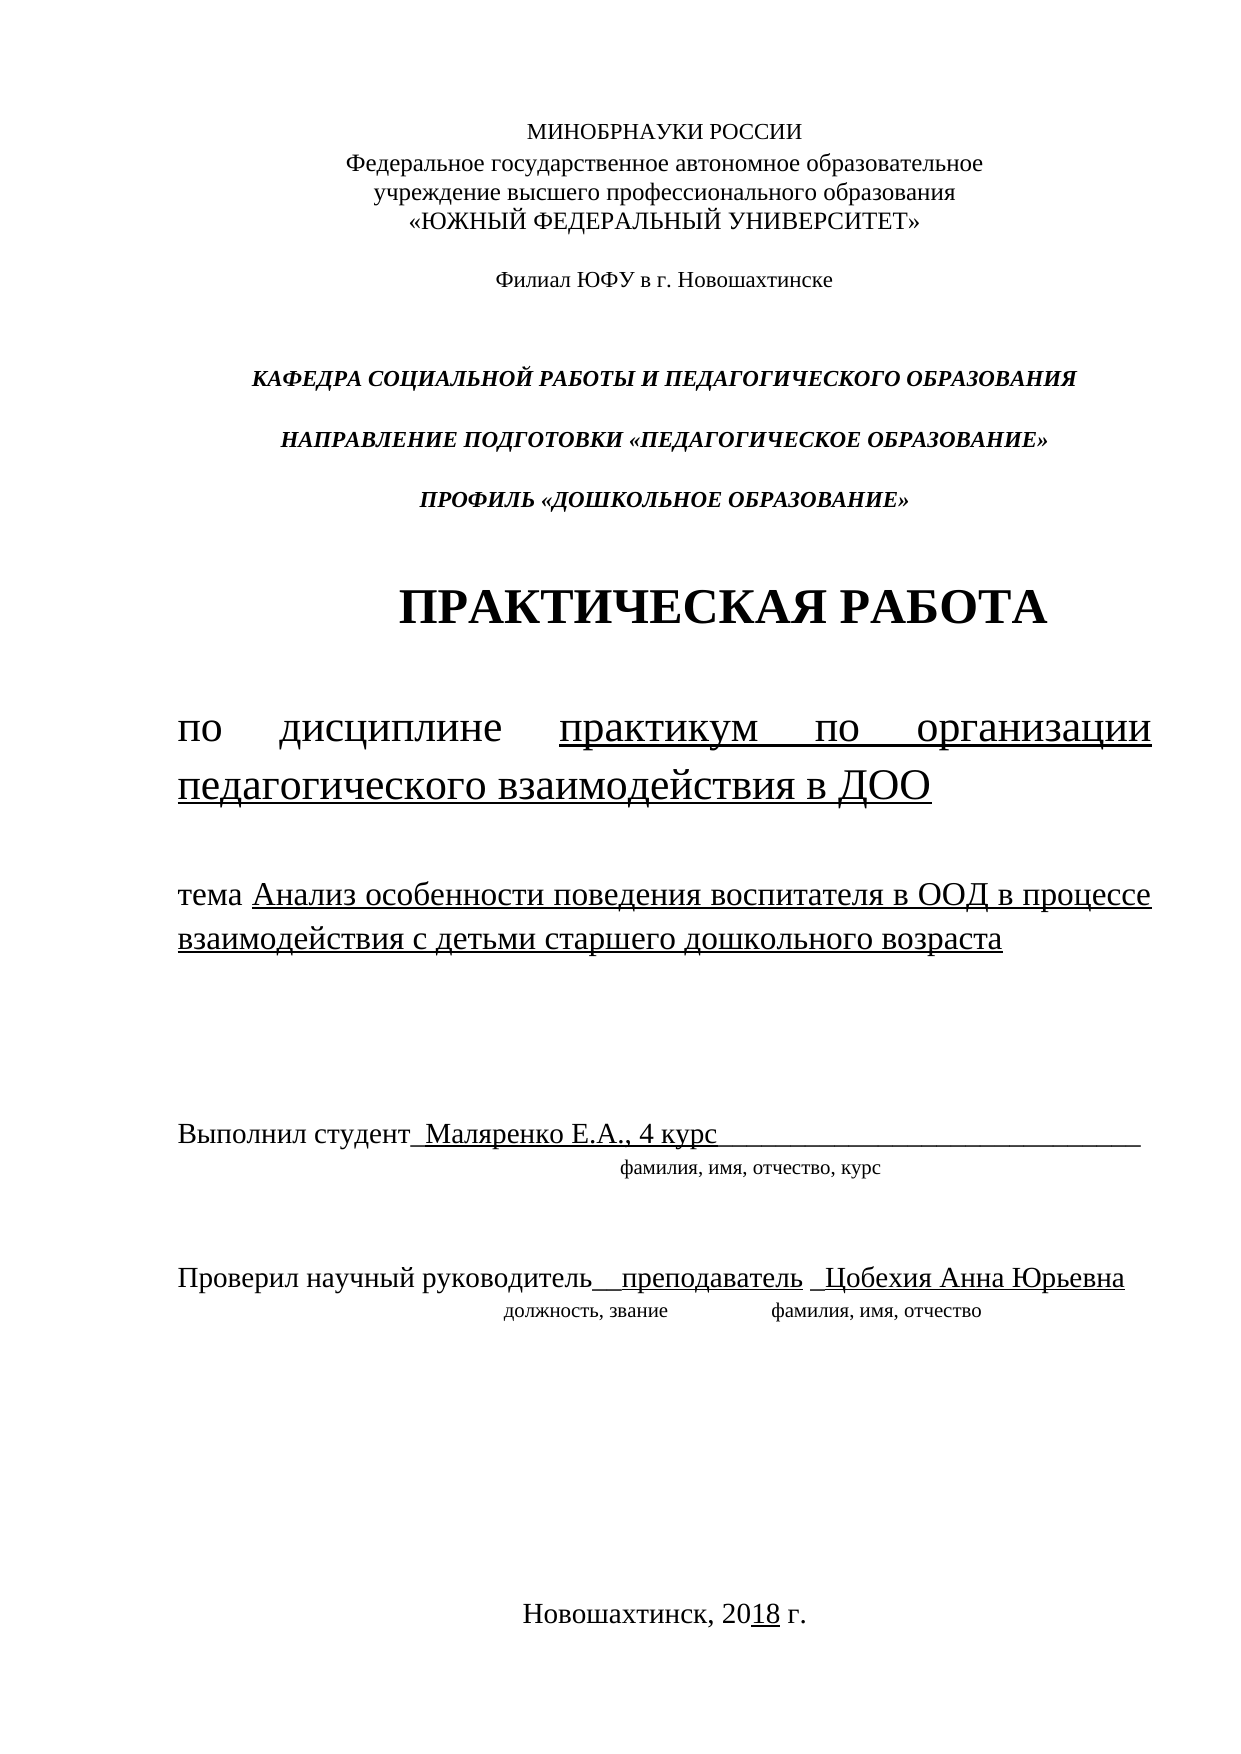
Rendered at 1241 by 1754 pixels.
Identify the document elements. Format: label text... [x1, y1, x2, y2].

text Филиал ЮФУ в г. Новошахтинске [177, 266, 1152, 293]
text фамилия, имя, отчество, курс [546, 1155, 1152, 1179]
text ПРАКТИЧЕСКАЯ РАБОТА [325, 577, 1152, 634]
text Новошахтинск, 2018 г. [177, 1596, 1152, 1629]
text должность, звание фамилия, имя, отчество [472, 1298, 1152, 1322]
text тема Анализ особенности поведения воспитателя в ООД в процессе взаимодействия с детьми старшего дошкольного возраста [177, 874, 1152, 957]
text КАФЕДРА СОЦИАЛЬНОЙ РАБОТЫ И ПЕДАГОГИЧЕСКОГО ОБРАЗОВАНИЯ [177, 365, 1152, 392]
text НАПРАВЛЕНИЕ ПОДГОТОВКИ «ПЕДАГОГИЧЕСКОЕ ОБРАЗОВАНИЕ» [177, 426, 1152, 452]
text Проверил научный руководитель__преподаватель _Цобехия Анна Юрьевна [177, 1260, 1152, 1293]
subtitle Федеральное государственное автономное образовательное учреждение высшего профессионального образования «ЮЖНЫЙ ФЕДЕРАЛЬНЫЙ УНИВЕРСИТЕТ» [177, 148, 1152, 234]
text ПРОФИЛЬ «ДОШКОЛЬНОЕ ОБРАЗОВАНИЕ» [177, 486, 1152, 513]
text МИНОБРНАУКИ РОССИИ [177, 118, 1152, 144]
text по дисциплине практикум по организации педагогического взаимодействия в ДОО [177, 701, 1152, 809]
text Выполнил студент_Маляренко Е.А., 4 курс_____________________________ [177, 1116, 1152, 1150]
